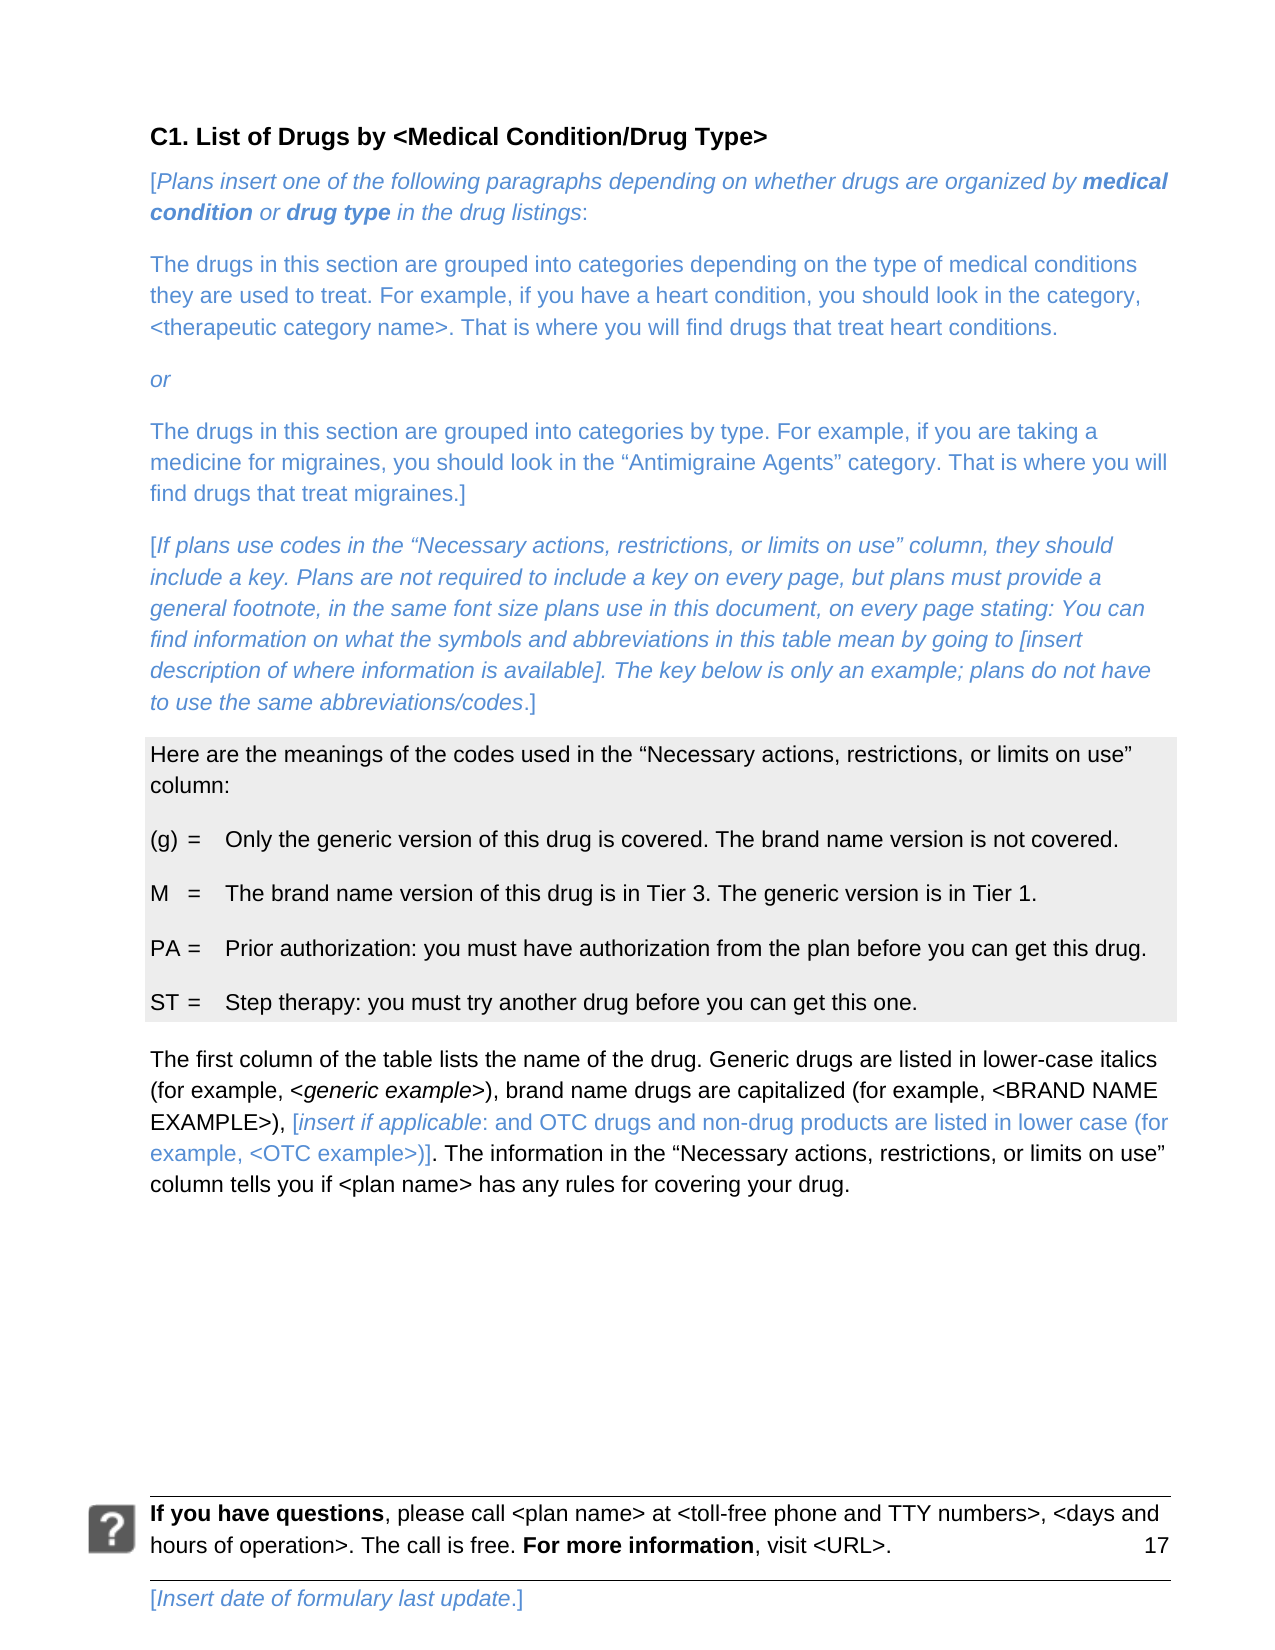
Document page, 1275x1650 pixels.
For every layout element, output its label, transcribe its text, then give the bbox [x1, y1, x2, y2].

text [If plans use codes in the “Necessary actions, restrictions, or limits on use” column, they should include a key. Plans are not required to include a key on every page, but plans must provide a general footnote, in the same font size plans use in this document, on every page stating: You can find information on what the symbols and abbreviations in this table mean by going to [insert description of where information is available]. The key below is only an example; plans do not have to use the same abbreviations/codes.] [150, 529, 1171, 716]
text [Plans insert one of the following paragraphs depending on whether drugs are organized by medical condition or drug type in the drug listings: [150, 164, 1171, 227]
text ST = Step therapy: you must try another drug before you can get this one. [148, 985, 1173, 1018]
text The drugs in this section are grouped into categories by type. For example, if you are taking a medicine for migraines, you should look in the “Antimigraine Agents” category. That is where you will find drugs that treat migraines.] [150, 414, 1171, 508]
picture [88, 1504, 137, 1555]
text (g) = Only the generic version of this drug is covered. The brand name version is not covered. [148, 823, 1173, 856]
text The first column of the table lists the name of the drug. Generic drugs are listed in lower-case italics (for example, <generic example>), brand name drugs are capitalized (for example, <BRAND NAME EXAMPLE>), [insert if applicable: and OTC drugs and non-drug products are listed in lower case (for example, <OTC example>)]. The information in the “Necessary actions, restrictions, or limits on use” column tells you if <plan name> has any rules for covering your drug. [150, 1042, 1171, 1199]
text Here are the meanings of the codes used in the “Necessary actions, restrictions, or limits on use” column: [148, 737, 1173, 802]
subtitle C1. List of Drugs by <Medical Condition/Drug Type> [150, 118, 1096, 152]
text The drugs in this section are grouped into categories depending on the type of medical conditions they are used to treat. For example, if you have a heart condition, you should look in the category, <therapeutic category name>. That is where you will find drugs that treat heart conditions. [150, 248, 1171, 341]
text or [150, 362, 1171, 393]
text M = The brand name version of this drug is in Tier 3. The generic version is in Tier 1. [148, 877, 1173, 910]
text PA = Prior authorization: you must have authorization from the plan before you can get this drug. [148, 931, 1173, 964]
